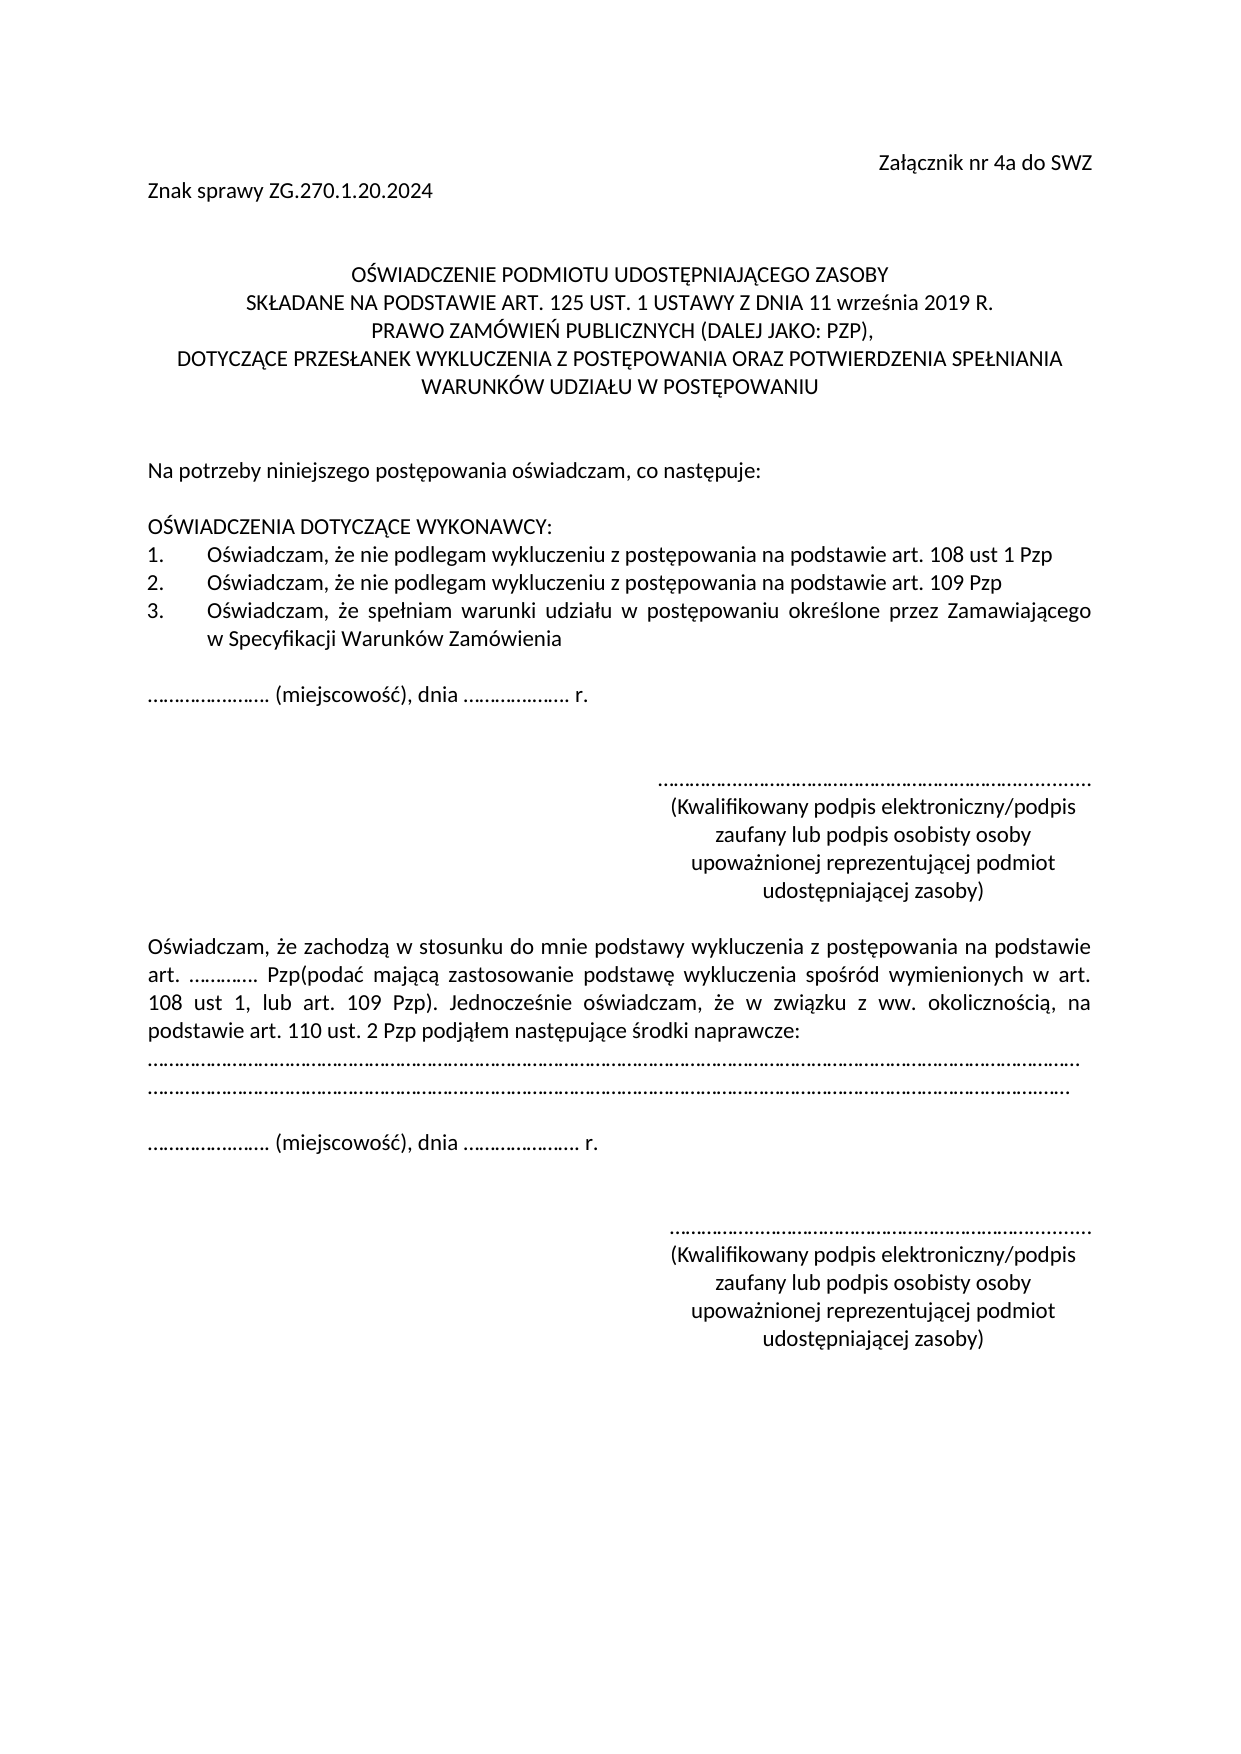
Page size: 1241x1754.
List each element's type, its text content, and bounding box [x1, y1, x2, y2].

text Na potrzeby niniejszego postępowania oświadczam, co następuje: [148, 456, 1092, 484]
text DOTYCZĄCE PRZESŁANEK WYKLUCZENIA Z POSTĘPOWANIA ORAZ POTWIERDZENIA SPEŁNIANIA WARUNKÓW UDZIAŁU W POSTĘPOWANIU [148, 344, 1092, 400]
text Znak sprawy ZG.270.1.20.2024 [148, 176, 1092, 204]
text ……………..……………………………………………............. [654, 764, 1092, 792]
text …………….……. (miejscowość), dnia ………….……. r. [148, 680, 1092, 708]
list Oświadczam, że spełniam warunki udziału w postępowaniu określone przez Zamawiającego w Specyfikacji Warunków Zamówienia [147, 596, 1092, 652]
text ……………..……………………………………………........... [654, 1184, 1092, 1241]
text SKŁADANE NA PODSTAWIE ART. 125 UST. 1 USTAWY Z DNIA 11 września 2019 R. [148, 288, 1092, 316]
text OŚWIADCZENIA DOTYCZĄCE WYKONAWCY: [148, 512, 1092, 540]
text (Kwalifikowany podpis elektroniczny/podpis zaufany lub podpis osobisty osoby upoważnionej reprezentującej podmiot udostępniającej zasoby) [654, 1241, 1092, 1353]
text PRAWO ZAMÓWIEŃ PUBLICZNYCH (DALEJ JAKO: PZP), [148, 316, 1092, 344]
text ………………………………………………………………………………………………………………………………………………………………………………………………………………………………………………………………………………………………………………….…… [148, 1044, 1092, 1100]
text Oświadczam, że zachodzą w stosunku do mnie podstawy wykluczenia z postępowania na podstawie art. …………. Pzp(podać mającą zastosowanie podstawę wykluczenia spośród wymienionych w art. 108 ust 1, lub art. 109 Pzp). Jednocześnie oświadczam, że w związku z ww. okolicznością, na podstawie art. 110 ust. 2 Pzp podjąłem następujące środki naprawcze: [148, 932, 1092, 1044]
list Oświadczam, że nie podlegam wykluczeniu z postępowania na podstawie art. 108 ust 1 Pzp [147, 540, 1092, 568]
text OŚWIADCZENIE PODMIOTU UDOSTĘPNIAJĄCEGO ZASOBY [148, 260, 1092, 288]
text …………….……. (miejscowość), dnia …………………. r. [148, 1128, 1092, 1156]
text Załącznik nr 4a do SWZ [148, 148, 1092, 176]
list Oświadczam, że nie podlegam wykluczeniu z postępowania na podstawie art. 109 Pzp [147, 568, 1092, 596]
text (Kwalifikowany podpis elektroniczny/podpis zaufany lub podpis osobisty osoby upoważnionej reprezentującej podmiot udostępniającej zasoby) [654, 792, 1092, 904]
